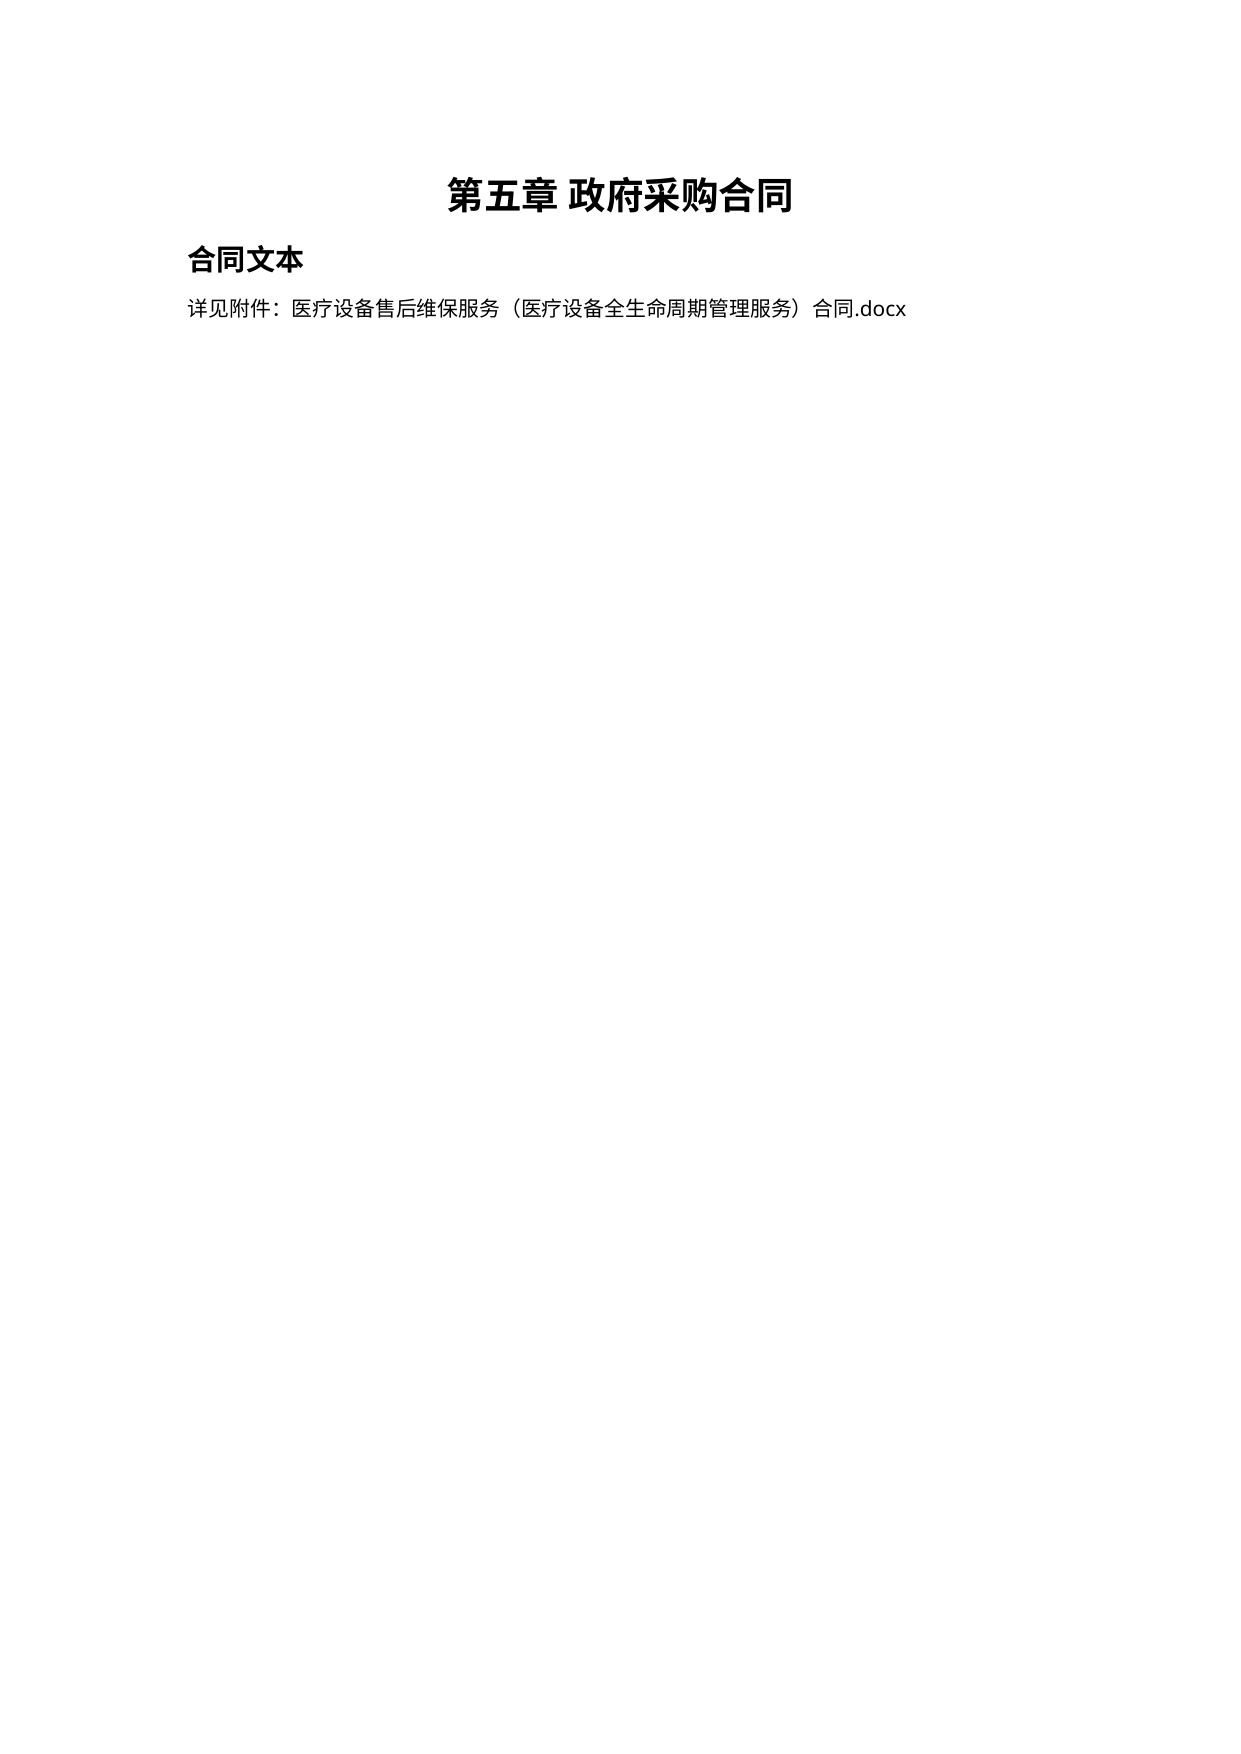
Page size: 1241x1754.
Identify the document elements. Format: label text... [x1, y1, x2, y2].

text 第五章 政府采购合同 [187, 162, 1053, 227]
text 合同文本 [187, 227, 1053, 292]
text 详见附件：医疗设备售后维保服务（医疗设备全生命周期管理服务）合同.docx [187, 292, 1053, 324]
